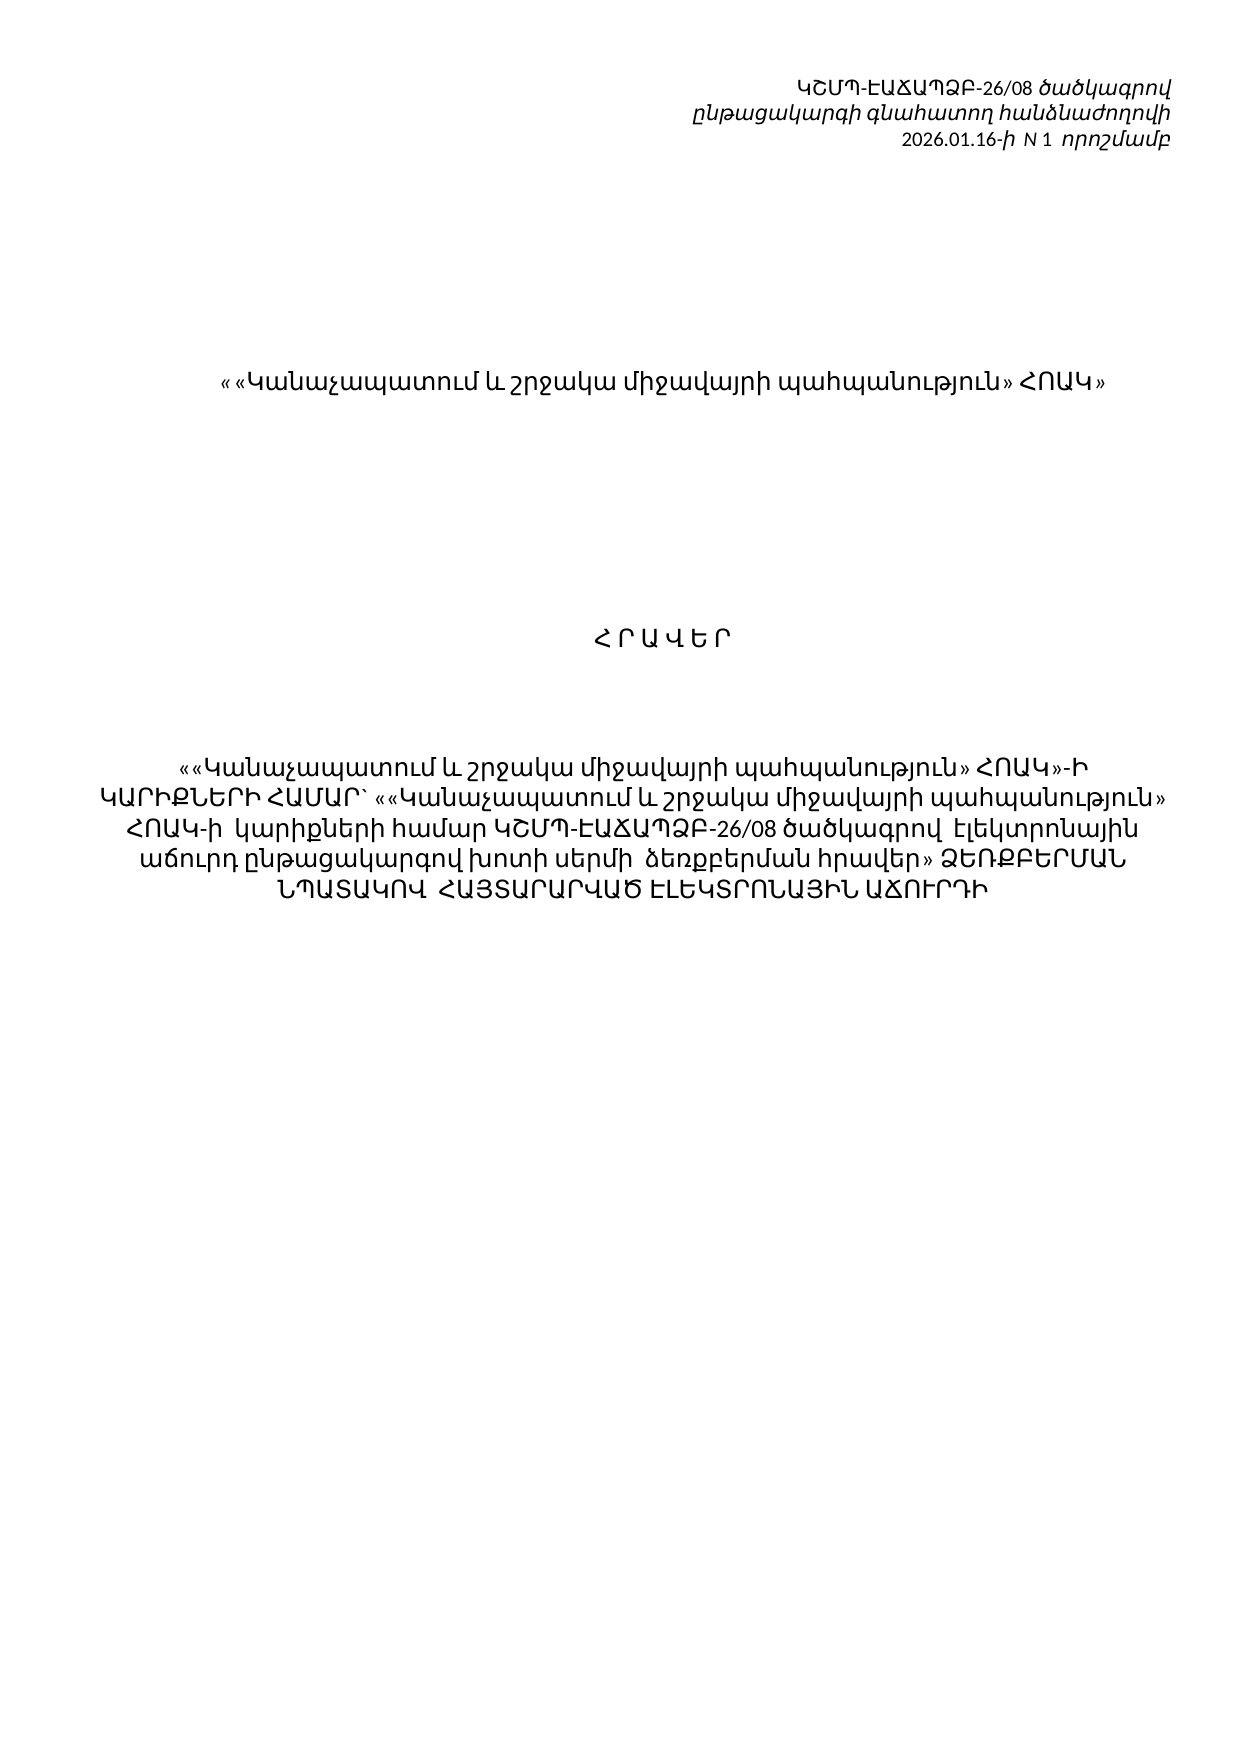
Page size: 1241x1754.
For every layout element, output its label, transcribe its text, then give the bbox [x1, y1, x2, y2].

text ընթացակարգի գնահատող հանձնաժողովի [94, 100, 1171, 126]
text 2026.01.16 -ի N 1 որոշմամբ [94, 126, 1171, 151]
text ««Կանաչապատում և շրջակա միջավայրի պահպանություն» ՀՈԱԿ»-Ի ԿԱՐԻՔՆԵՐԻ ՀԱՄԱՐ` ««Կանաչապատում և շրջակա միջավայրի պահպանություն» ՀՈԱԿ-ի կարիքների համար ԿՇՄՊ-ԷԱՃԱՊՁԲ-26/08 ծածկագրով էլեկտրոնային աճուրդ ընթացակարգով խոտի սերմի ձեռքբերման հրավեր» ՁԵՌՔԲԵՐՄԱՆ ՆՊԱՏԱԿՈՎ ՀԱՅՏԱՐԱՐՎԱԾ ԷԼԵԿՏՐՈՆԱՅԻՆ ԱՃՈՒՐԴԻ [94, 752, 1172, 904]
text ԿՇՄՊ-ԷԱՃԱՊՁԲ-26/08 ծածկագրով [94, 75, 1171, 100]
text « «Կանաչապատում և շրջակա միջավայրի պահպանություն» ՀՈԱԿ» [94, 366, 1172, 397]
text Հ Ր Ա Վ Ե Ր [94, 623, 1172, 653]
